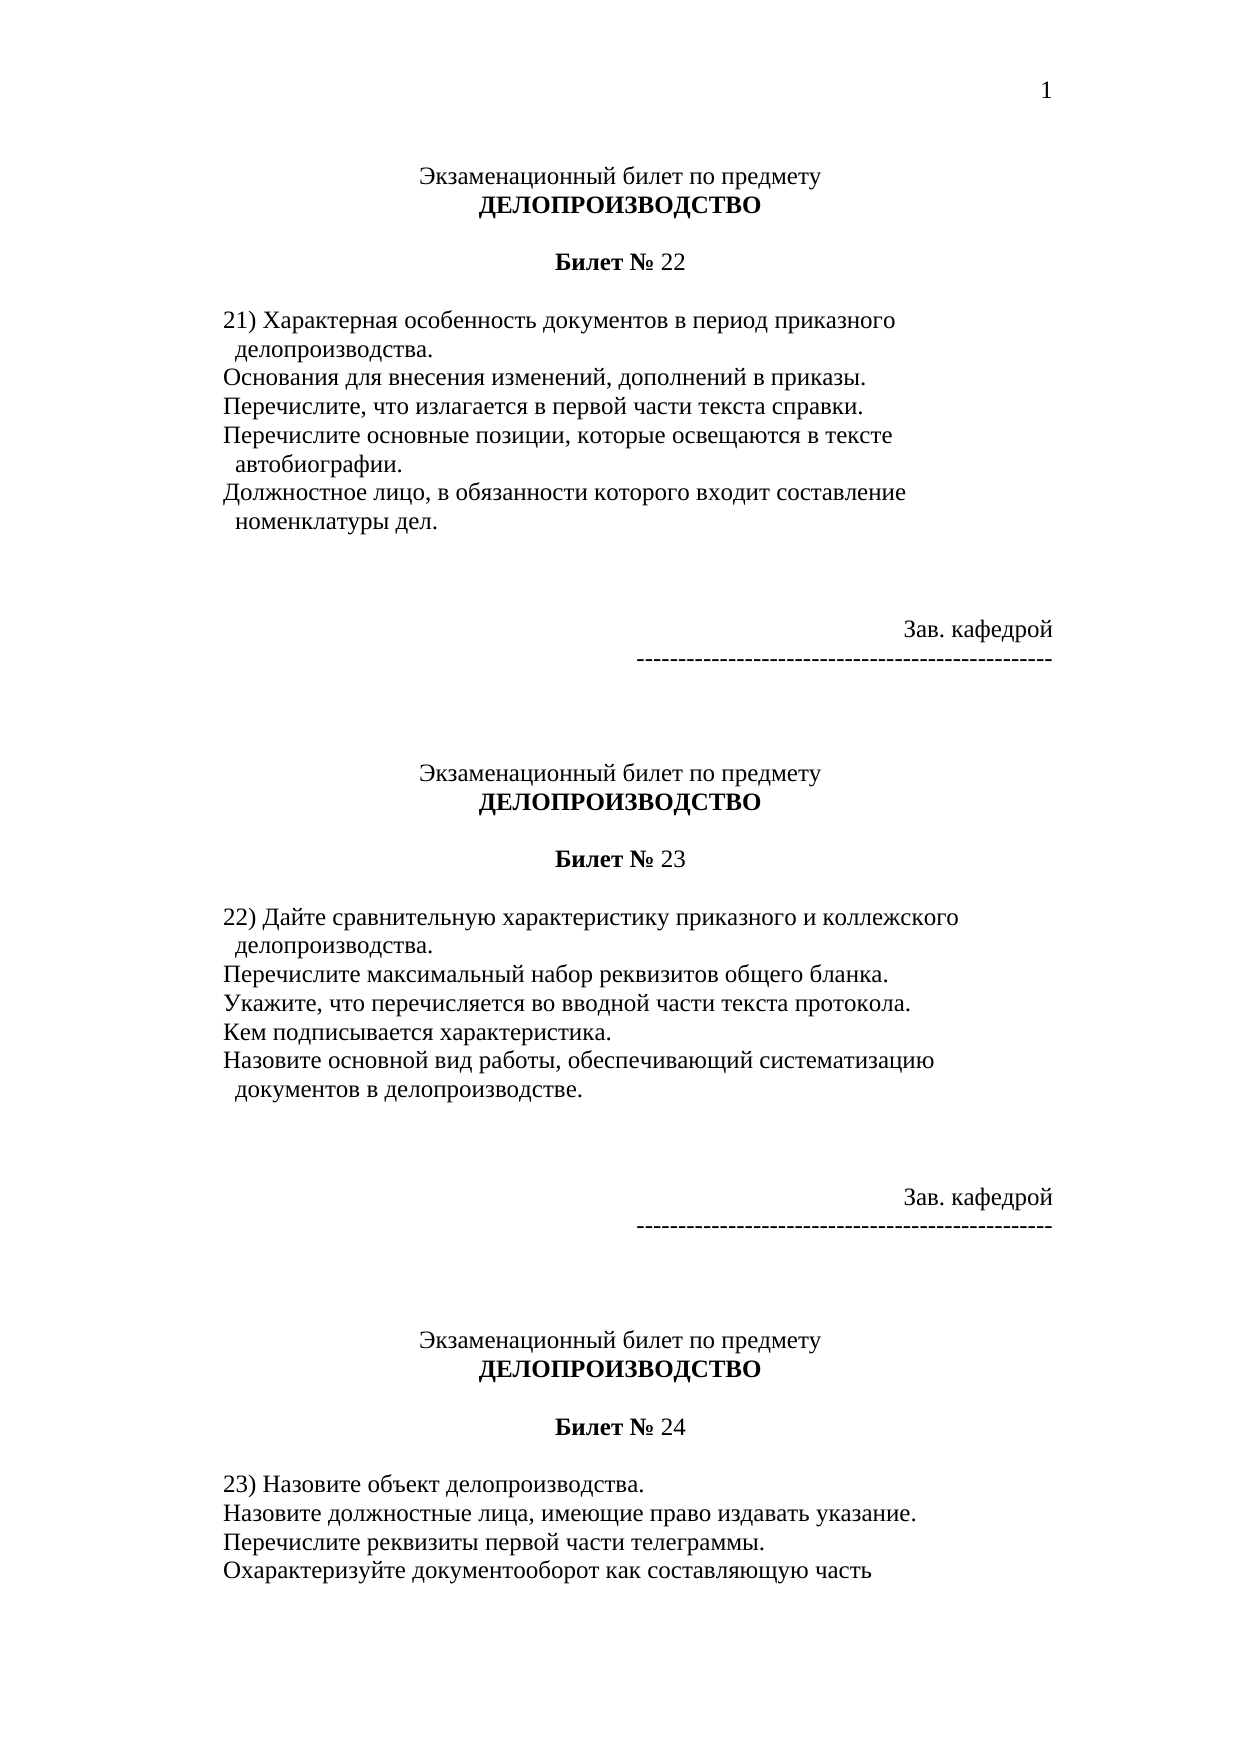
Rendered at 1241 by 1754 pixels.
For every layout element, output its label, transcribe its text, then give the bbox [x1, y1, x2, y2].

text Экзаменационный билет по предмету [187, 1326, 1053, 1354]
list Перечислите основные позиции, которые освещаются в тексте автобиографии. [223, 420, 1053, 477]
list Дайте сравнительную характеристику приказного и коллежского делопроизводства. [223, 902, 1053, 959]
list Назовите основной вид работы, обеспечивающий систематизацию документов в делопроизводстве. [223, 1045, 1053, 1103]
list Назовите объект делопроизводства. [223, 1469, 1053, 1498]
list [223, 1556, 1053, 1584]
list Должностное лицо, в обязанности которого входит составление номенклатуры дел. [223, 477, 1053, 535]
text -------------------------------------------------- [187, 1211, 1053, 1239]
text Зав. кафедрой [187, 1182, 1053, 1211]
text Экзаменационный билет по предмету [187, 758, 1053, 787]
text ДЕЛОПРОИЗВОДСТВО [187, 190, 1053, 219]
list Назовите должностные лица, имеющие право издавать указание. [223, 1498, 1053, 1527]
text Билет № 22 [187, 247, 1053, 276]
text ДЕЛОПРОИЗВОДСТВО [187, 787, 1053, 815]
text ДЕЛОПРОИЗВОДСТВО [187, 1354, 1053, 1383]
text Билет № 23 [187, 844, 1053, 873]
list Перечислите, что излагается в первой части текста справки. [223, 391, 1053, 420]
list Перечислите реквизиты первой части телеграммы. [223, 1527, 1053, 1556]
list Основания для внесения изменений, дополнений в приказы. [223, 362, 1053, 391]
text Зав. кафедрой [187, 614, 1053, 643]
list Укажите, что перечисляется во вводной части текста протокола. [223, 988, 1053, 1017]
text -------------------------------------------------- [187, 643, 1053, 672]
list Перечислите максимальный набор реквизитов общего бланка. [223, 959, 1053, 988]
text Билет № 24 [187, 1412, 1053, 1441]
list Характерная особенность документов в период приказного делопроизводства. [223, 305, 1053, 362]
list Кем подписывается характеристика. [223, 1017, 1053, 1045]
text Экзаменационный билет по предмету [187, 161, 1053, 190]
